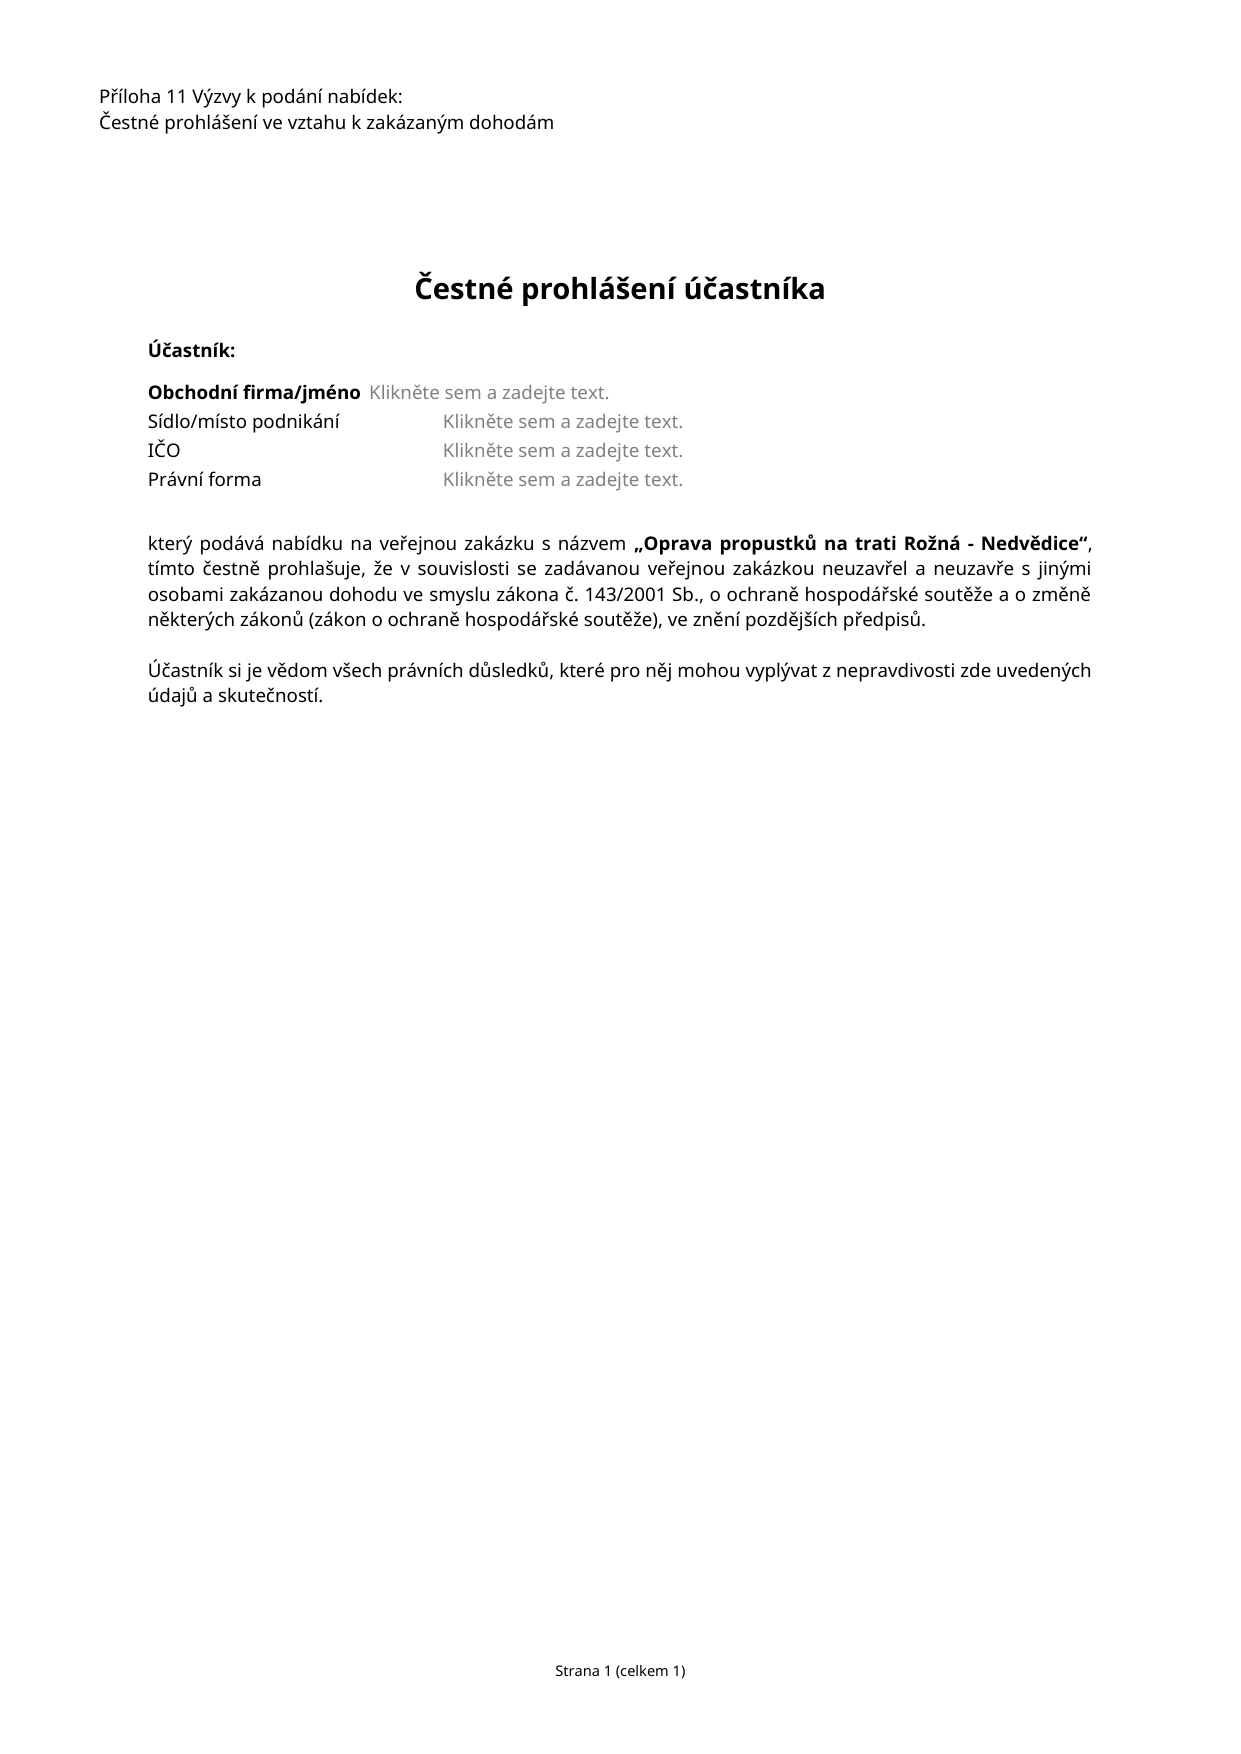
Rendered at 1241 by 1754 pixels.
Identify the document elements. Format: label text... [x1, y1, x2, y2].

text který podává nabídku na veřejnou zakázku s názvem „Oprava propustků na trati Rožná - Nedvědice“, tímto čestně prohlašuje, že v souvislosti se zadávanou veřejnou zakázkou neuzavřel a neuzavře s jinými osobami zakázanou dohodu ve smyslu zákona č. 143/2001 Sb., o ochraně hospodářské soutěže a o změně některých zákonů (zákon o ochraně hospodářské soutěže), ve znění pozdějších předpisů. [148, 530, 1093, 632]
text Právní forma [148, 463, 1093, 492]
text Sídlo/místo podnikání [148, 405, 1093, 434]
text IČO [148, 434, 1093, 463]
text Účastník si je vědom všech právních důsledků, které pro něj mohou vyplývat z nepravdivosti zde uvedených údajů a skutečností. [148, 657, 1093, 708]
text Účastník: [148, 333, 1093, 364]
title Čestné prohlášení účastníka [148, 268, 1093, 308]
text Obchodní firma/jméno [148, 376, 1093, 405]
